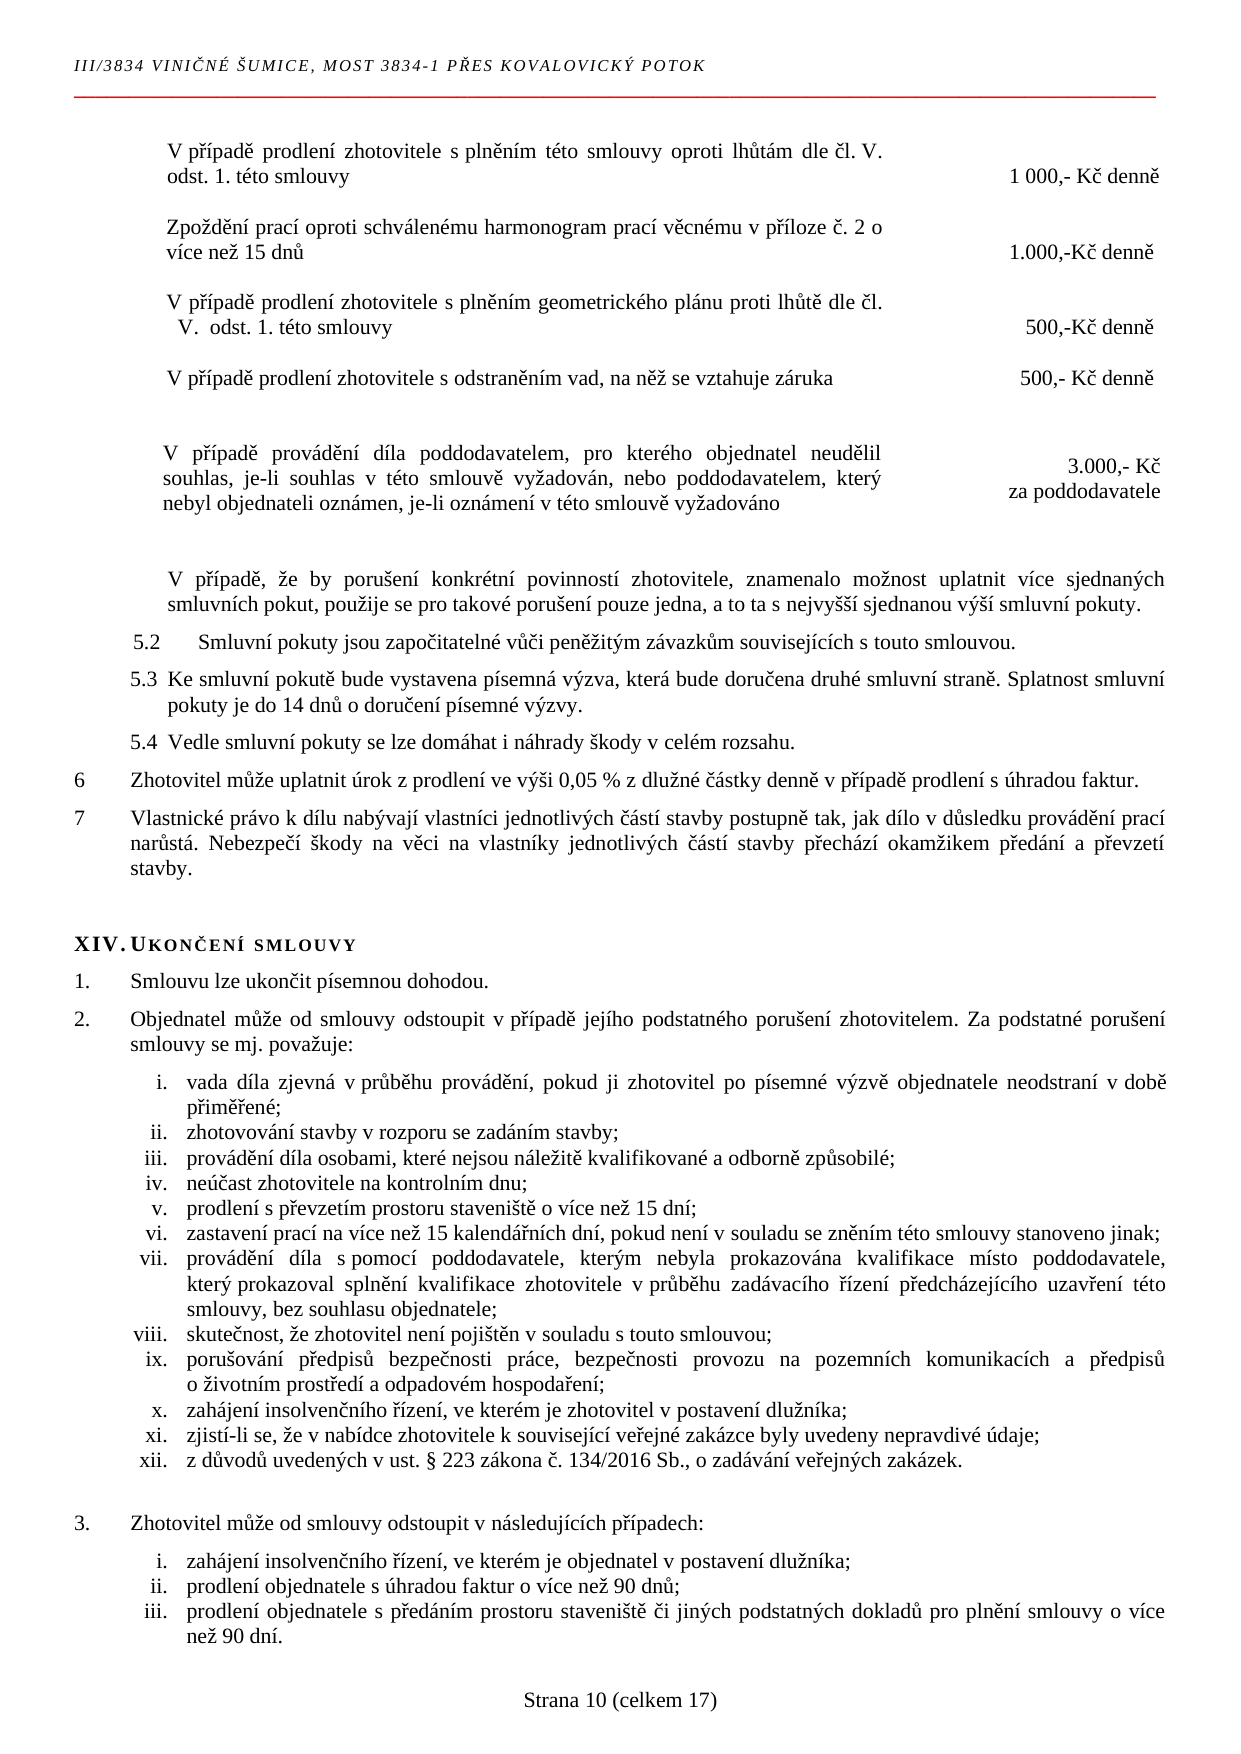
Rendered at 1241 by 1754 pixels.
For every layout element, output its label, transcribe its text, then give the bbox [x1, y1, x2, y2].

list zhotovování stavby v rozporu se zadáním stavby; [168, 1119, 1167, 1144]
list Vedle smluvní pokuty se lze domáhat i náhrady škody v celém rozsahu. [130, 729, 1167, 754]
list vada díla zjevná v průběhu provádění, pokud ji zhotovitel po písemné výzvě objednatele neodstraní v době přiměřené; [168, 1069, 1167, 1119]
list Zhotovitel může od smlouvy odstoupit v následujících případech: [74, 1510, 1167, 1535]
table_cell V případě prodlení zhotovitele s plněním této smlouvy oproti lhůtám dle čl. V. odst. 1. této smlouvy [111, 126, 894, 201]
table_cell V případě prodlení zhotovitele s odstraněním vad, na něž se vztahuje záruka V případě provádění díla poddodavatelem, pro kterého objednatel neudělil souhlas, je-li souhlas v této smlouvě vyžadován, nebo poddodavatelem, který nebyl objednateli oznámen, je-li oznámení v této smlouvě vyžadováno [111, 352, 894, 553]
table_cell 1.000,-Kč denně [894, 201, 1172, 277]
list Vlastnické právo k dílu nabývají vlastníci jednotlivých částí stavby postupně tak, jak dílo v důsledku provádění prací narůstá. Nebezpečí škody na věci na vlastníky jednotlivých částí stavby přechází okamžikem předání a převzetí stavby. [74, 805, 1167, 880]
list Objednatel může od smlouvy odstoupit v případě jejího podstatného porušení zhotovitelem. Za podstatné porušení smlouvy se mj. považuje: [74, 1006, 1167, 1056]
text V případě, že by porušení konkrétní povinností zhotovitele, znamenalo možnost uplatnit více sjednaných smluvních pokut, použije se pro takové porušení pouze jedna, a to ta s nejvyšší sjednanou výší smluvní pokuty. [167, 566, 1167, 616]
table_cell 500,- Kč denně 3.000,- Kč za poddodavatele [894, 352, 1172, 553]
list Ukončení smlouvy [74, 931, 1167, 956]
list prodlení s převzetím prostoru staveniště o více než 15 dní; [168, 1195, 1167, 1220]
table_cell 500,-Kč denně [894, 277, 1172, 352]
table_cell Zpoždění prací oproti schválenému harmonogram prací věcnému v příloze č. 2 o více než 15 dnů [111, 201, 894, 277]
list prodlení objednatele s předáním prostoru staveniště či jiných podstatných dokladů pro plnění smlouvy o více než 90 dní. [168, 1598, 1167, 1648]
list Smlouvu lze ukončit písemnou dohodou. [74, 968, 1167, 993]
list Smluvní pokuty jsou započitatelné vůči peněžitým závazkům souvisejících s touto smlouvou. [133, 629, 1167, 654]
list provádění díla s pomocí poddodavatele, kterým nebyla prokazována kvalifikace místo poddodavatele, který prokazoval splnění kvalifikace zhotovitele v průběhu zadávacího řízení předcházejícího uzavření této smlouvy, bez souhlasu objednatele; [168, 1245, 1167, 1321]
table_cell 1 000,- Kč denně [894, 126, 1172, 201]
list Ke smluvní pokutě bude vystavena písemná výzva, která bude doručena druhé smluvní straně. Splatnost smluvní pokuty je do 14 dnů o doručení písemné výzvy. [130, 666, 1167, 717]
list zahájení insolvenčního řízení, ve kterém je zhotovitel v postavení dlužníka; [168, 1397, 1167, 1422]
list zahájení insolvenčního řízení, ve kterém je objednatel v postavení dlužníka; [168, 1548, 1167, 1573]
table_cell V případě prodlení zhotovitele s plněním geometrického plánu proti lhůtě dle čl. V. odst. 1. této smlouvy [111, 277, 894, 352]
list porušování předpisů bezpečnosti práce, bezpečnosti provozu na pozemních komunikacích a předpisů o životním prostředí a odpadovém hospodaření; [168, 1346, 1167, 1397]
list skutečnost, že zhotovitel není pojištěn v souladu s touto smlouvou; [168, 1321, 1167, 1346]
list zastavení prací na více než 15 kalendářních dní, pokud není v souladu se zněním této smlouvy stanoveno jinak; [168, 1220, 1167, 1245]
list prodlení objednatele s úhradou faktur o více než 90 dnů; [168, 1573, 1167, 1598]
list neúčast zhotovitele na kontrolním dnu; [168, 1170, 1167, 1195]
list provádění díla osobami, které nejsou náležitě kvalifikované a odborně způsobilé; [168, 1144, 1167, 1170]
list zjistí-li se, že v nabídce zhotovitele k související veřejné zakázce byly uvedeny nepravdivé údaje; [168, 1422, 1167, 1447]
list Zhotovitel může uplatnit úrok z prodlení ve výši 0,05 % z dlužné částky denně v případě prodlení s úhradou faktur. [74, 767, 1167, 792]
list z důvodů uvedených v ust. § 223 zákona č. 134/2016 Sb., o zadávání veřejných zakázek. [168, 1447, 1167, 1472]
